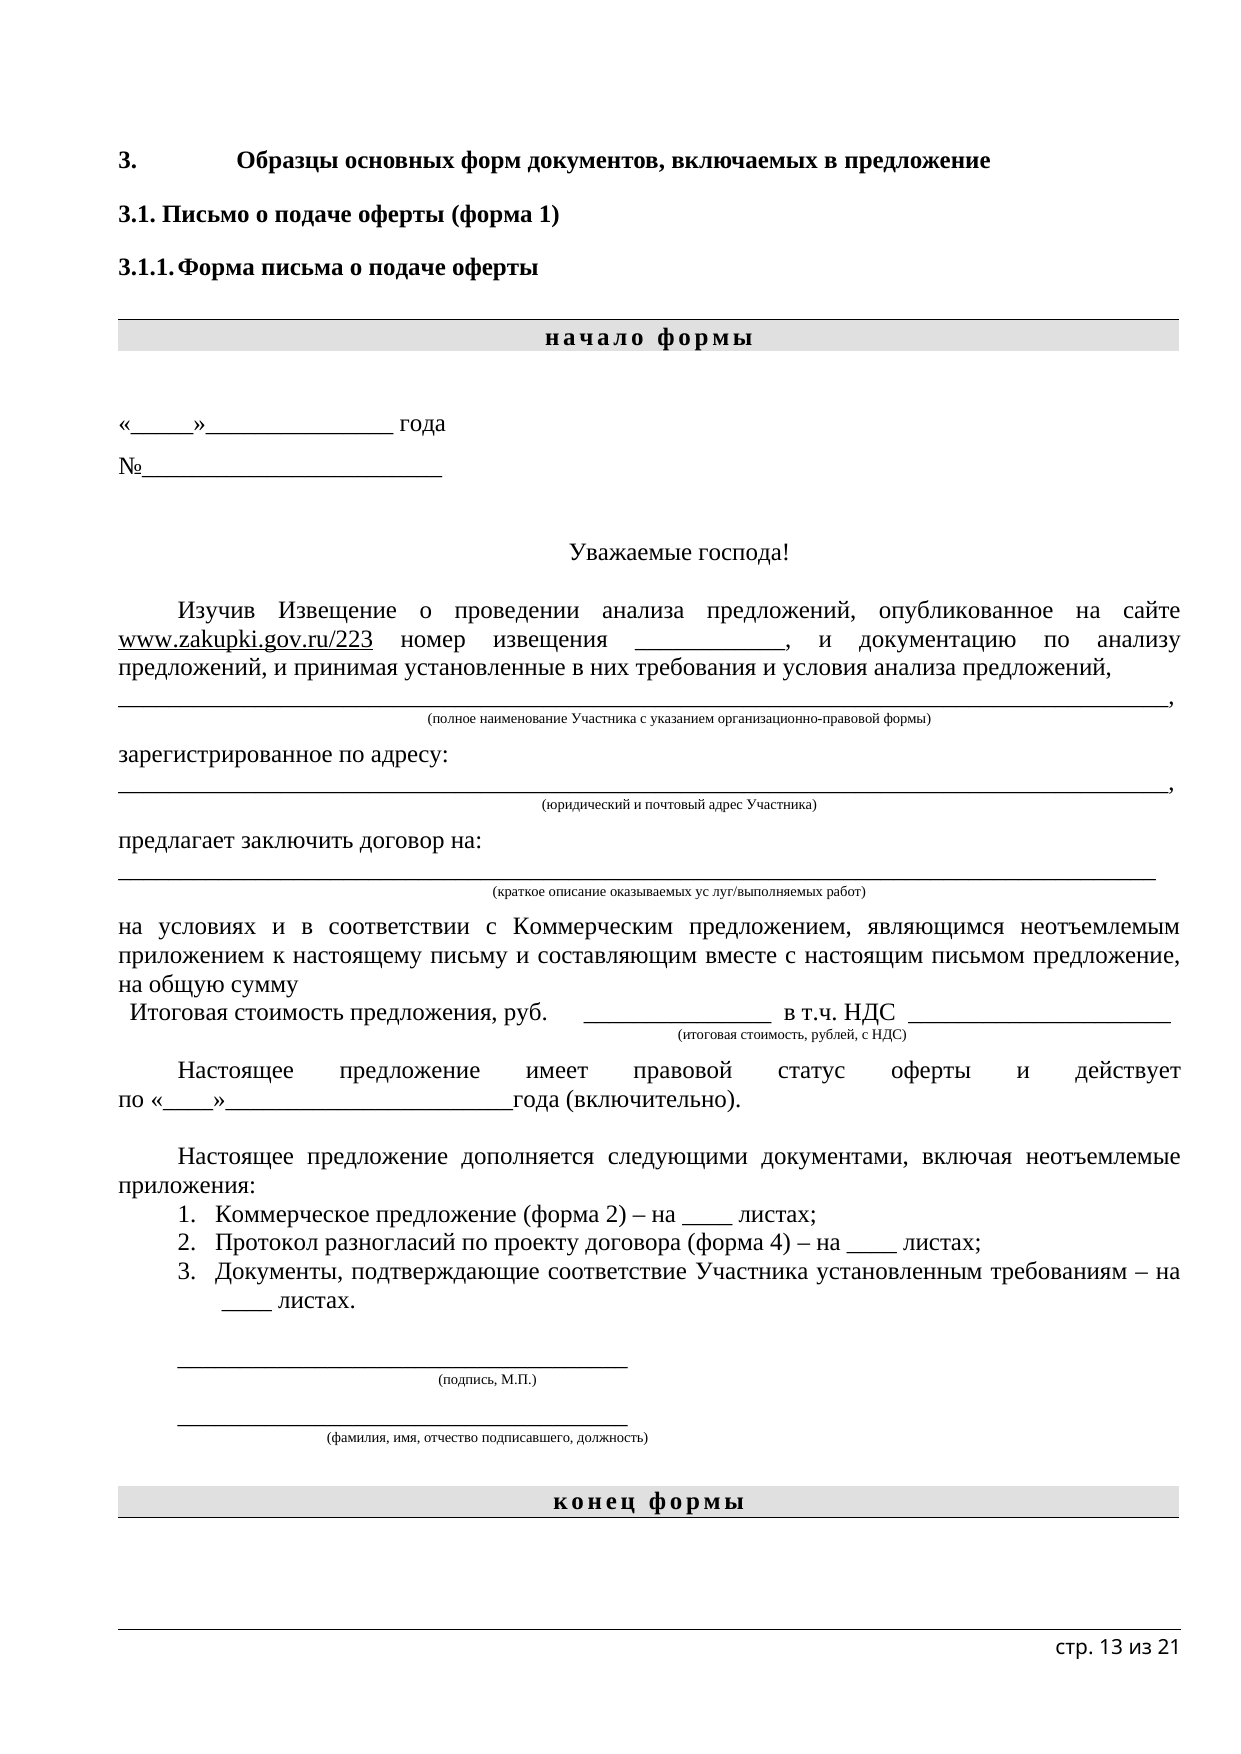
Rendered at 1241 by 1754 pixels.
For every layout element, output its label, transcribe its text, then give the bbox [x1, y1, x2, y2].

table_header _______________ в т.ч. НДС _____________________ (итоговая стоимость, рублей, с НДС) [572, 998, 1192, 1055]
text (юридический и почтовый адрес Участника) [118, 796, 1181, 825]
text №________________________ [118, 451, 635, 480]
text «_____»_______________ года [118, 408, 635, 437]
text (краткое описание оказываемых ус луг/выполняемых работ) [118, 882, 1181, 911]
list Документы, подтверждающие соответствие Участника установленным требованиям – на ____ листах. [177, 1256, 1181, 1314]
text начало формы [118, 320, 1179, 351]
text ____________________________________________________________________________________, [118, 767, 1181, 796]
text ____________________________________ [118, 1400, 1181, 1429]
text (полное наименование Участника с указанием организационно-правовой формы) [118, 710, 1181, 739]
text ____________________________________________________________________________________, [118, 681, 1181, 710]
table_header Итоговая стоимость предложения, руб. [118, 998, 572, 1055]
text Изучив Извещение о проведении анализа предложений, опубликованное на сайте www.zakupki.gov.ru/223 номер извещения ____________, и документацию по анализу предложений, и принимая установленные в них требования и условия анализа предложений, [118, 595, 1181, 681]
text (фамилия, имя, отчество подписавшего, должность) [118, 1429, 797, 1457]
text ____________________________________ [118, 1342, 1181, 1371]
subtitle Образцы основных форм документов, включаемых в предложение [118, 145, 1181, 174]
text предлагает заключить договор на: [118, 825, 1181, 854]
text ___________________________________________________________________________________ [118, 854, 1181, 882]
text на условиях и в соответствии с Коммерческим предложением, являющимся неотъемлемым приложением к настоящему письму и составляющим вместе с настоящим письмом предложение, на общую сумму [118, 911, 1181, 997]
text Настоящее предложение дополняется следующими документами, включая неотъемлемые приложения: [118, 1141, 1181, 1199]
text Уважаемые господа! [118, 537, 1181, 566]
list Коммерческое предложение (форма 2) – на ____ листах; [177, 1199, 1181, 1227]
subtitle 3.1. Письмо о подаче оферты (форма 1) [118, 199, 1181, 227]
text Настоящее предложение имеет правовой статус оферты и действует по «____»_______________________года (включительно). [118, 1055, 1181, 1112]
list Форма письма о подаче оферты [118, 252, 1181, 281]
text (подпись, М.П.) [118, 1371, 797, 1400]
text зарегистрированное по адресу: [118, 739, 1181, 767]
list Протокол разногласий по проекту договора (форма 4) – на ____ листах; [177, 1227, 1181, 1256]
text конец формы [118, 1486, 1179, 1517]
